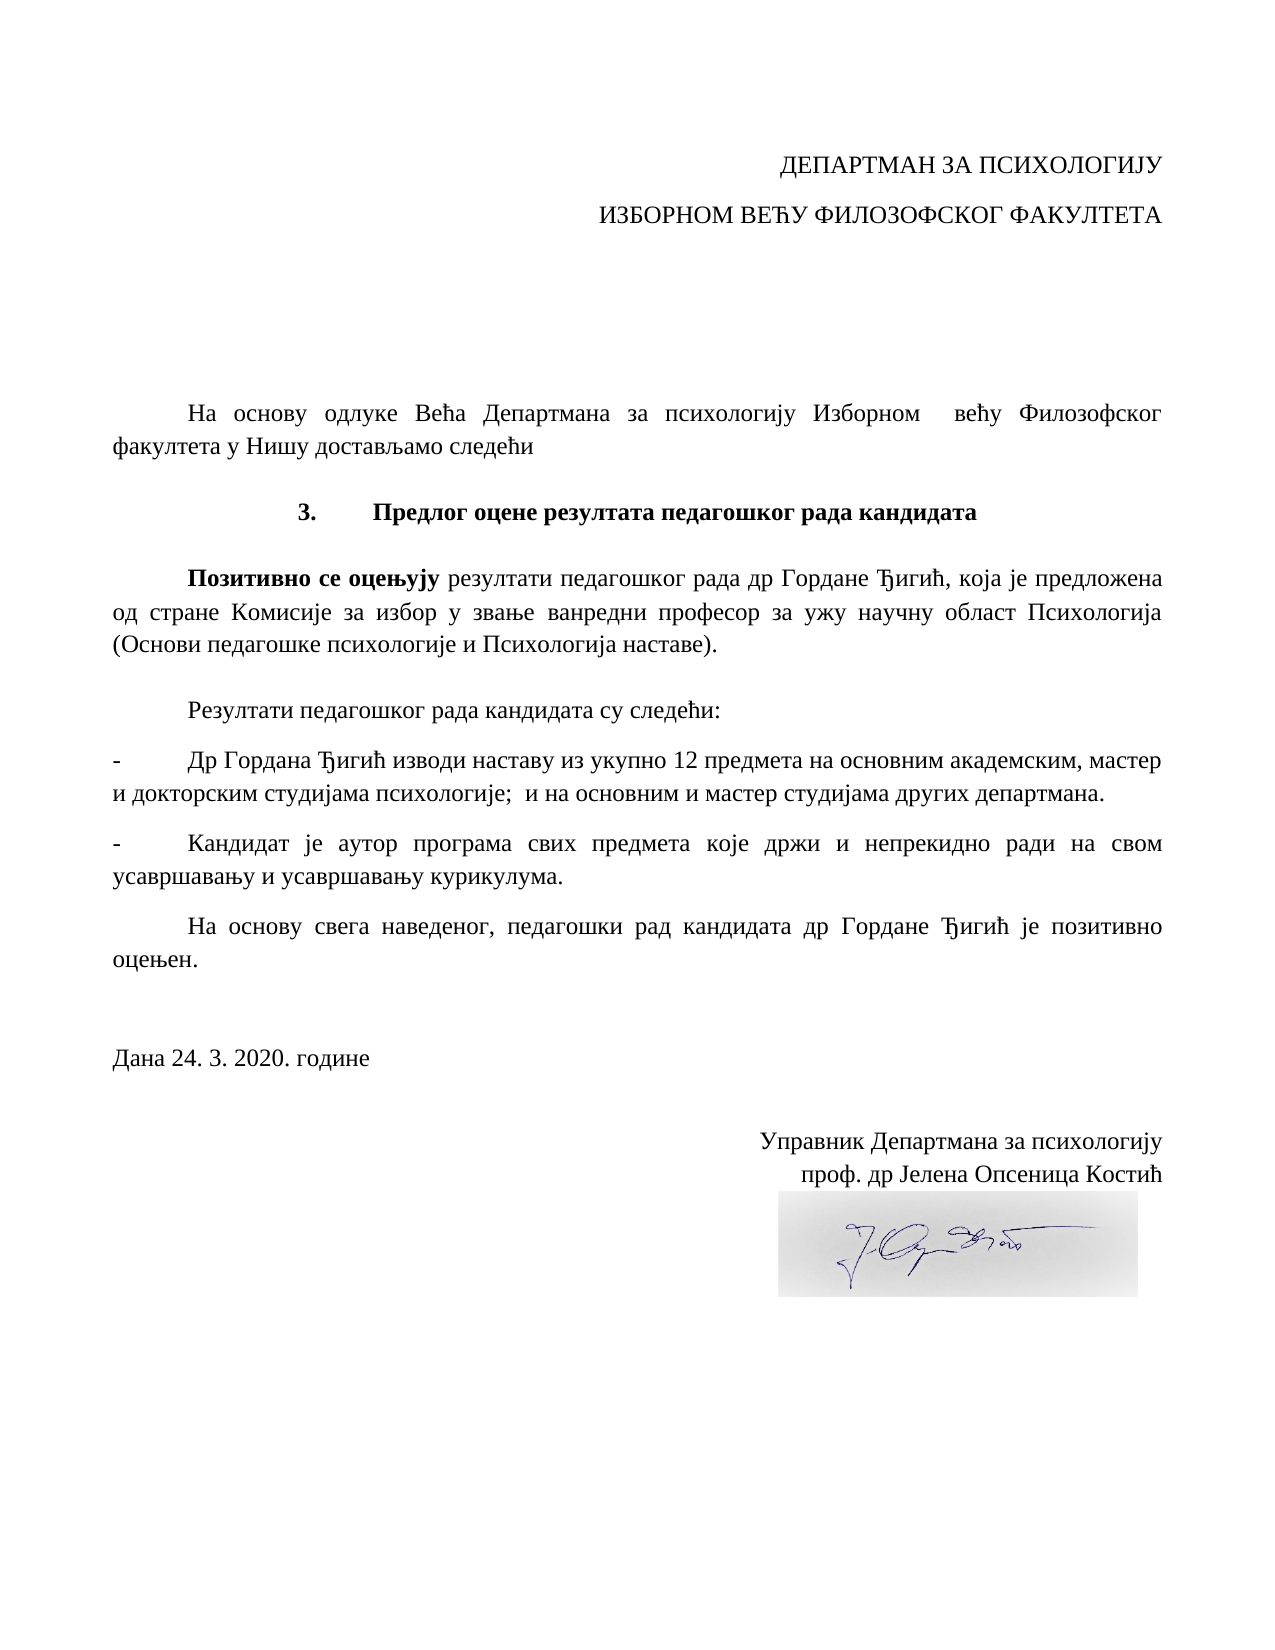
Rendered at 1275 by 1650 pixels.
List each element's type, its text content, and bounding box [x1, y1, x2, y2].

text - Кандидат је аутор програма свих предмета које држи и непрекидно ради на свом усавршавању и усавршавању курикулума. [112, 828, 1162, 890]
text На основу одлуке Већа Департмана за психологију Изборном већу Филозофског факултета у Нишу достављамо следећи [112, 398, 1162, 460]
text На основу свега наведеног, педагошки рад кандидата др Гордане Ђигић је позитивно оцењен. [112, 911, 1162, 972]
text Дана 24. 3. 2020. године [112, 1043, 1162, 1072]
text Резултати педагошког рада кандидата су следећи: [112, 696, 1162, 724]
text ДЕПАРТМАН ЗА ПСИХОЛОГИЈУ [112, 150, 1162, 179]
text 3. Предлог оцене резултата педагошког рада кандидата [112, 497, 1162, 526]
text Упрaвник Дeпaртмана зa психoлoгиjу [112, 1126, 1162, 1154]
text ИЗБОРНОМ ВЕЋУ ФИЛОЗОФСКОГ ФАКУЛТЕТА [112, 200, 1162, 228]
picture [778, 1191, 1138, 1297]
text Позитивно се оцењују резултати педагошког рада др Гордане Ђигић, која је предложена од стране Комисије за избор у звање ванредни професор за ужу научну област Психологија (Основи педагошке психологије и Психологија наставе). [112, 563, 1162, 658]
text - Др Гордана Ђигић изводи наставу из укупно 12 предмета на основним академским, мастер и докторским студијама психологије; и на основним и мастер студијама других департмана. [112, 745, 1162, 807]
text проф. др Јелена Опсеница Костић [112, 1159, 1162, 1188]
